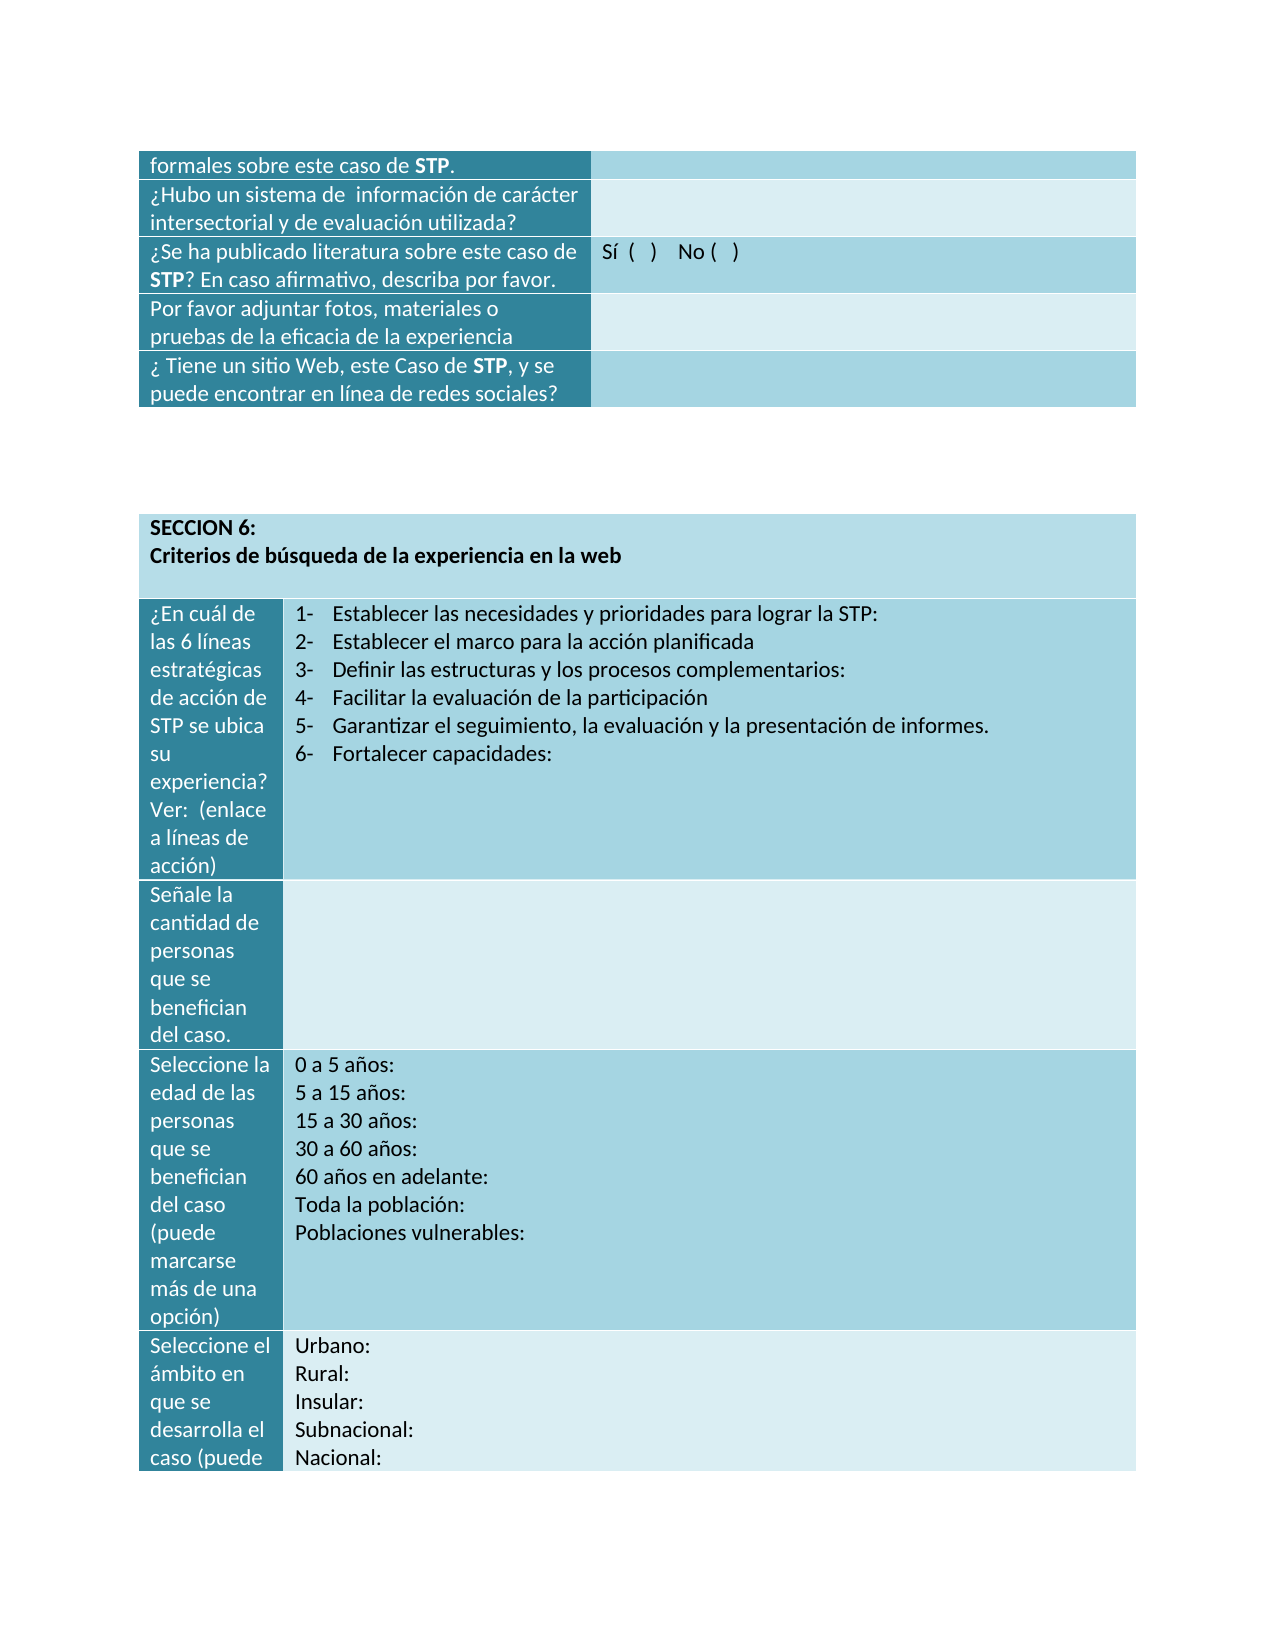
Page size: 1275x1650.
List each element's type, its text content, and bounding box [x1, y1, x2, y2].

table_cell ¿ Tiene un sitio Web, este Caso de STP, y se puede encontrar en línea de redes sociales? [139, 351, 591, 407]
table_cell Señale la cantidad de personas que se benefician del caso. [139, 881, 283, 1049]
table_cell [591, 151, 1136, 179]
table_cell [139, 151, 591, 179]
table_cell ¿Hubo un sistema de información de carácter intersectorial y de evaluación utilizada? [139, 180, 591, 236]
table_cell [591, 351, 1136, 407]
table_cell ¿En cuál de las 6 líneas estratégicas de acción de STP se ubica su experiencia? Ver: (enlace a líneas de acción) [139, 599, 283, 879]
table_cell Seleccione la edad de las personas que se benefician del caso (puede marcarse más de una opción) [139, 1050, 283, 1330]
table_cell Sí ( ) No ( ) [591, 237, 1136, 293]
table_cell Establecer las necesidades y prioridades para lograr la STP: Establecer el marco para la acción planificada Definir las estructuras y los procesos complementarios: Facilitar la evaluación de la participación Garantizar el seguimiento, la evaluación y la presentación de informes. Fortalecer capacidades: [284, 599, 1136, 879]
table_cell ¿Se ha publicado literatura sobre este caso de STP? En caso afirmativo, describa por favor. [139, 237, 591, 293]
table_cell Por favor adjuntar fotos, materiales o pruebas de la eficacia de la experiencia [139, 294, 591, 350]
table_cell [139, 1331, 283, 1471]
table_cell [284, 881, 1136, 1049]
table_cell [591, 294, 1136, 350]
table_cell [284, 1331, 1136, 1471]
table_cell 0 a 5 años: 5 a 15 años: 15 a 30 años: 30 a 60 años: 60 años en adelante: Toda la población: Poblaciones vulnerables: [284, 1050, 1136, 1330]
table_cell [591, 180, 1136, 236]
table_header SECCION 6: Criterios de búsqueda de la experiencia en la web [139, 514, 1136, 598]
